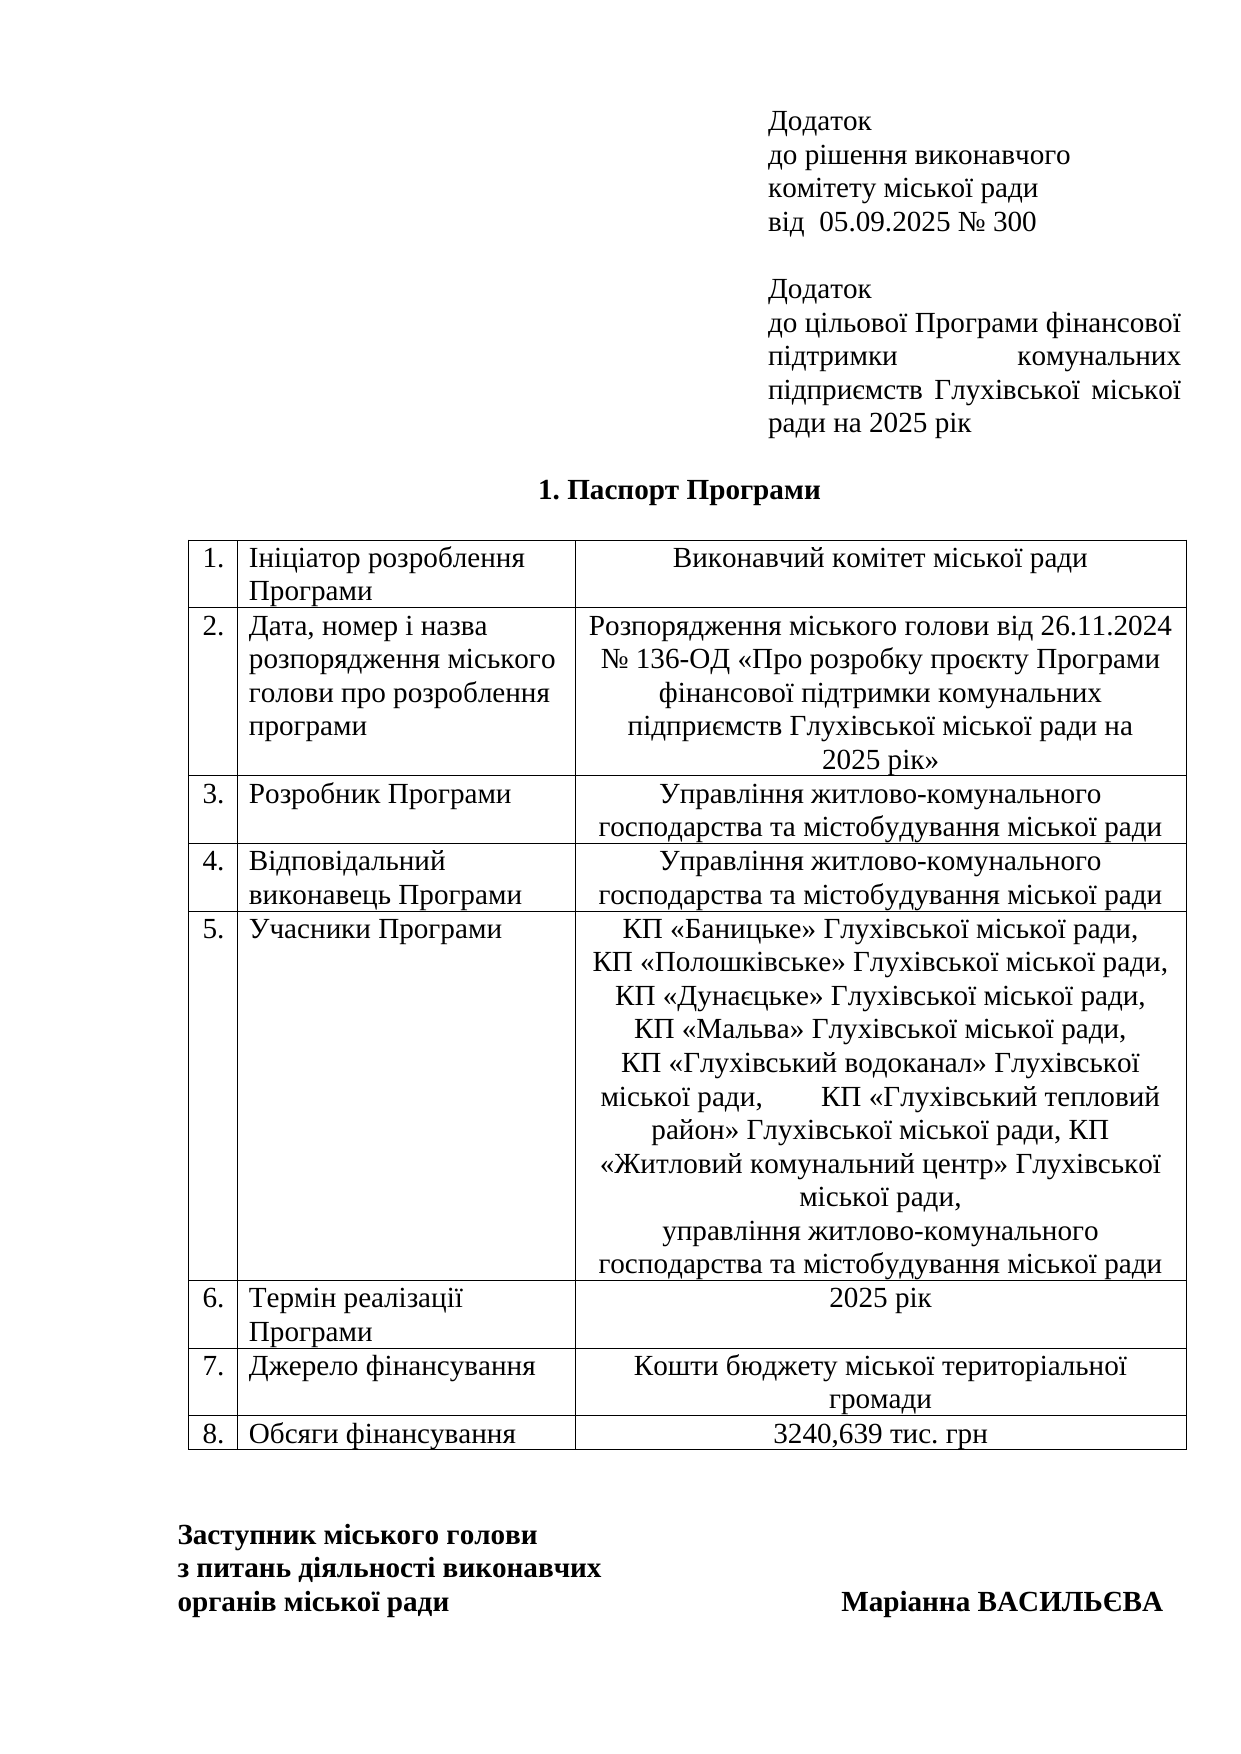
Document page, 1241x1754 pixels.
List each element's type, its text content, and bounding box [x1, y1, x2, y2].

table_cell Відповідальний виконавець Програми [238, 844, 575, 911]
text 1. Паспорт Програми [177, 472, 1181, 506]
text від 05.09.2025 № 300 [768, 204, 1181, 238]
table_cell Розпорядження міського голови від 26.11.2024 № 136-ОД «Про розробку проєкту Програми фінансової підтримки комунальних підприємств Глухівської міської ради на 2025 рік» [576, 608, 1186, 775]
table_header Виконавчий комітет міської ради [576, 541, 1186, 607]
text комітету міської ради [768, 171, 1181, 204]
table_cell 5. [189, 912, 237, 1280]
table_cell 4. [189, 844, 237, 911]
table_cell Управління житлово-комунального господарства та містобудування міської ради [576, 844, 1186, 911]
table_cell 2. [189, 608, 237, 775]
text органів міської ради Маріанна ВАСИЛЬЄВА [177, 1584, 1181, 1617]
table_cell Учасники Програми [238, 912, 575, 1280]
text до рішення виконавчого [768, 137, 1181, 171]
table_cell Розробник Програми [238, 776, 575, 843]
text до цільової Програми фінансової підтримки комунальних підприємств Глухівської міської ради на 2025 рік [768, 305, 1181, 439]
text Додаток [768, 271, 1181, 305]
table_cell 2025 рік [576, 1281, 1186, 1348]
table_cell Джерело фінансування [238, 1349, 575, 1415]
table_cell 7. [189, 1349, 237, 1415]
table_cell КП «Баницьке» Глухівської міської ради, КП «Полошківське» Глухівської міської ради, КП «Дунаєцьке» Глухівської міської ради, КП «Мальва» Глухівської міської ради, КП «Глухівський водоканал» Глухівської міської ради, КП «Глухівський тепловий район» Глухівської міської ради, КП «Житловий комунальний центр» Глухівської міської ради, управління житлово-комунального господарства та містобудування міської ради [576, 912, 1186, 1280]
table_cell 8. [189, 1416, 237, 1449]
text Додаток [768, 103, 1181, 137]
table_header 1. [189, 541, 237, 607]
text Заступник міського голови [177, 1517, 1181, 1550]
table_cell Обсяги фінансування [238, 1416, 575, 1449]
table_cell Дата, номер і назва розпорядження міського голови про розроблення програми [238, 608, 575, 775]
table_cell Кошти бюджету міської територіальної громади [576, 1349, 1186, 1415]
table_cell Термін реалізації Програми [238, 1281, 575, 1348]
table_header Ініціатор розроблення Програми [238, 541, 575, 607]
table_cell 3240,639 тис. грн [576, 1416, 1186, 1449]
table_cell Управління житлово-комунального господарства та містобудування міської ради [576, 776, 1186, 843]
table_cell 3. [189, 776, 237, 843]
table_cell 6. [189, 1281, 237, 1348]
text з питань діяльності виконавчих [177, 1550, 1181, 1584]
